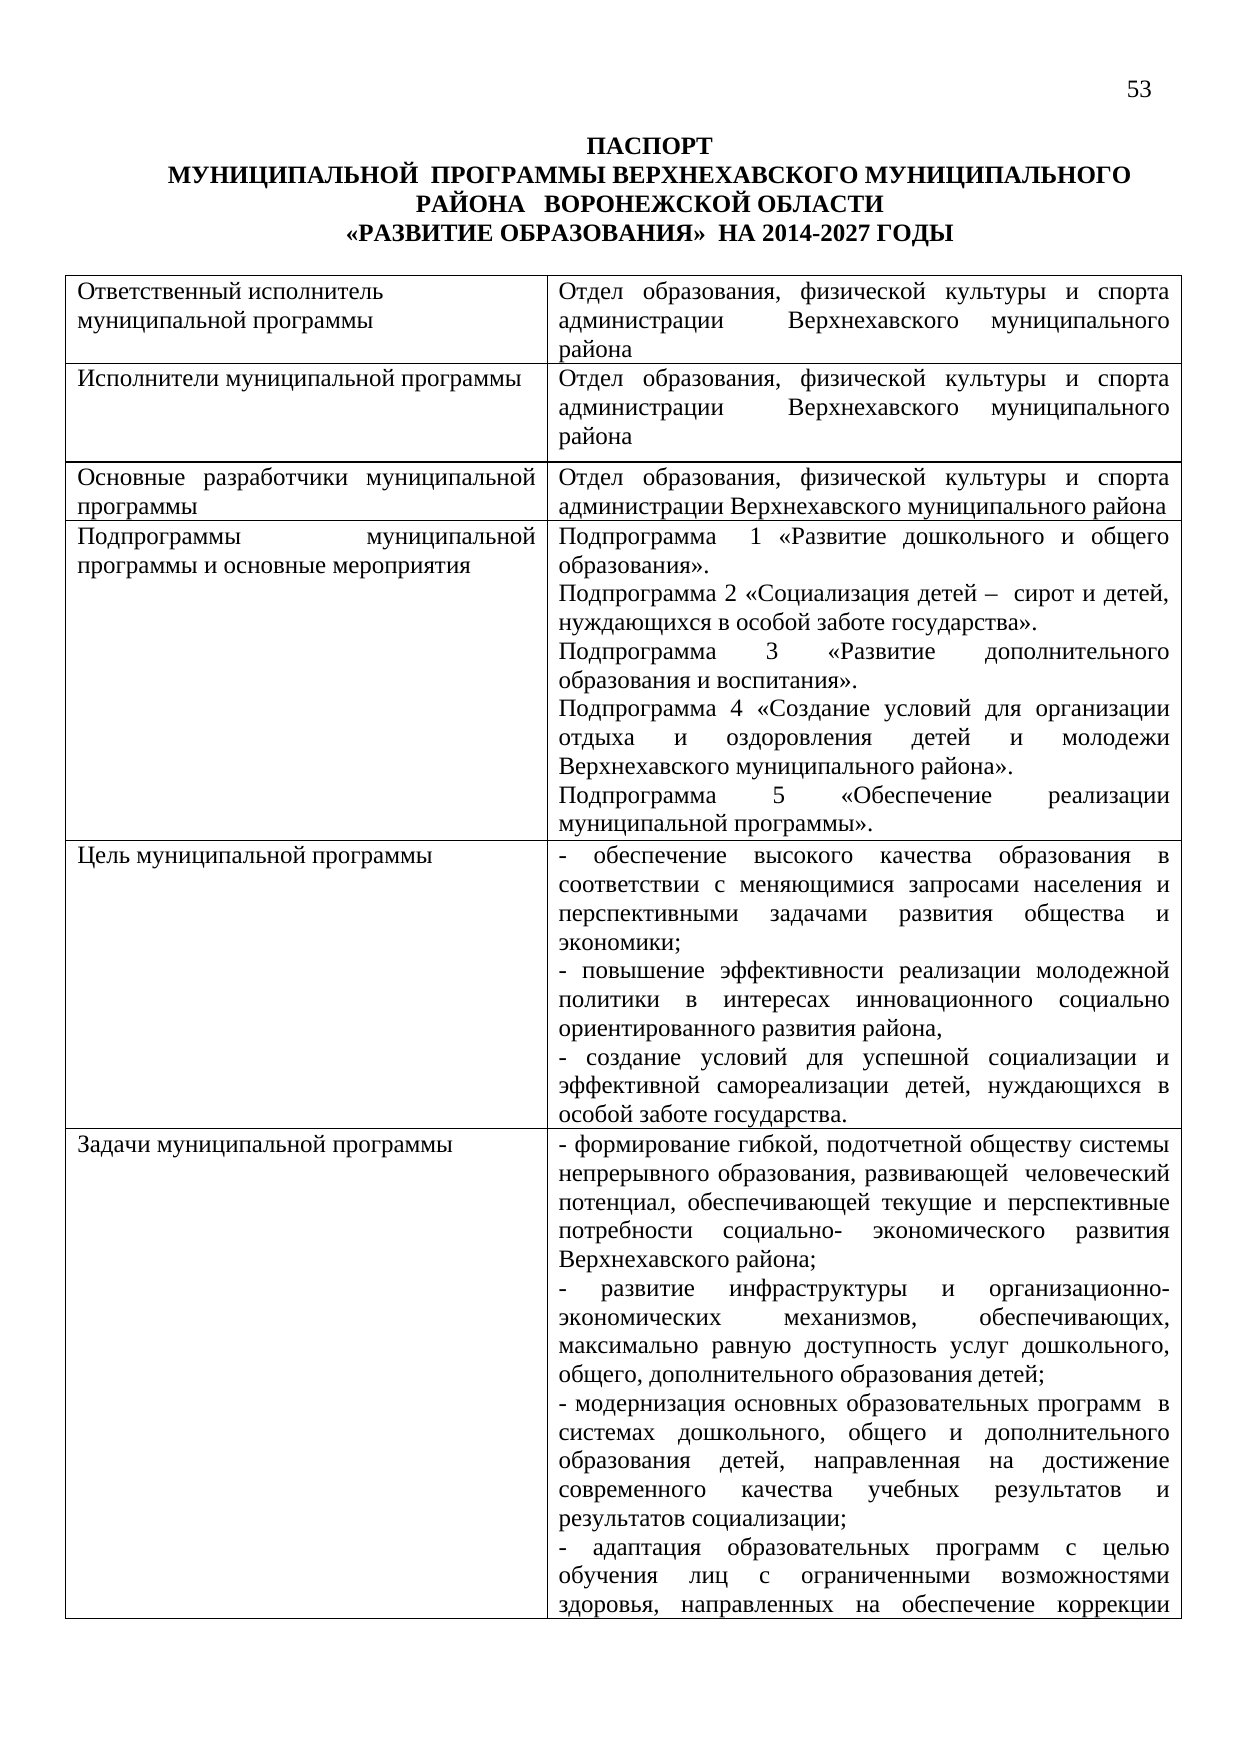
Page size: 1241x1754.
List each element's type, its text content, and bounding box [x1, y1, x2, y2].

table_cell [66, 1129, 547, 1618]
table_cell Основные разработчики муниципальной программы [66, 463, 547, 520]
table_cell Отдел образования, физической культуры и спорта администрации Верхнехавского муниципального района [548, 364, 1181, 461]
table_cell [548, 1129, 1181, 1618]
table_header Ответственный исполнитель муниципальной программы [66, 276, 547, 362]
list МУНИЦИПАЛЬНОЙ ПРОГРАММЫ ВЕРХНЕХАВСКОГО МУНИЦИПАЛЬНОГО РАЙОНА ВОРОНЕЖСКОЙ ОБЛАСТИ [148, 160, 1152, 218]
table_cell Цель муниципальной программы [66, 841, 547, 1128]
table_cell Подпрограмма 1 «Развитие дошкольного и общего образования». Подпрограмма 2 «Социализация детей – сирот и детей, нуждающихся в особой заботе государства». Подпрограмма 3 «Развитие дополнительного образования и воспитания». Подпрограмма 4 «Создание условий для организации отдыха и оздоровления детей и молодежи Верхнехавского муниципального района». Подпрограмма 5 «Обеспечение реализации муниципальной программы». [548, 521, 1181, 839]
table_cell Исполнители муниципальной программы [66, 364, 547, 461]
table_cell - обеспечение высокого качества образования в соответствии с меняющимися запросами населения и перспективными задачами развития общества и экономики; - повышение эффективности реализации молодежной политики в интересах инновационного социально ориентированного развития района, - cоздание условий для успешной социализации и эффективной самореализации детей, нуждающихся в особой заботе государства. [548, 841, 1181, 1128]
list ПАСПОРТ [148, 131, 1152, 160]
table_cell Отдел образования, физической культуры и спорта администрации Верхнехавского муниципального района [548, 463, 1181, 520]
table_header Отдел образования, физической культуры и спорта администрации Верхнехавского муниципального района [548, 276, 1181, 362]
text «РАЗВИТИЕ ОБРАЗОВАНИЯ» НА 2014-2027 ГОДЫ [148, 218, 1152, 246]
table_cell Подпрограммы муниципальной программы и основные мероприятия [66, 521, 547, 839]
